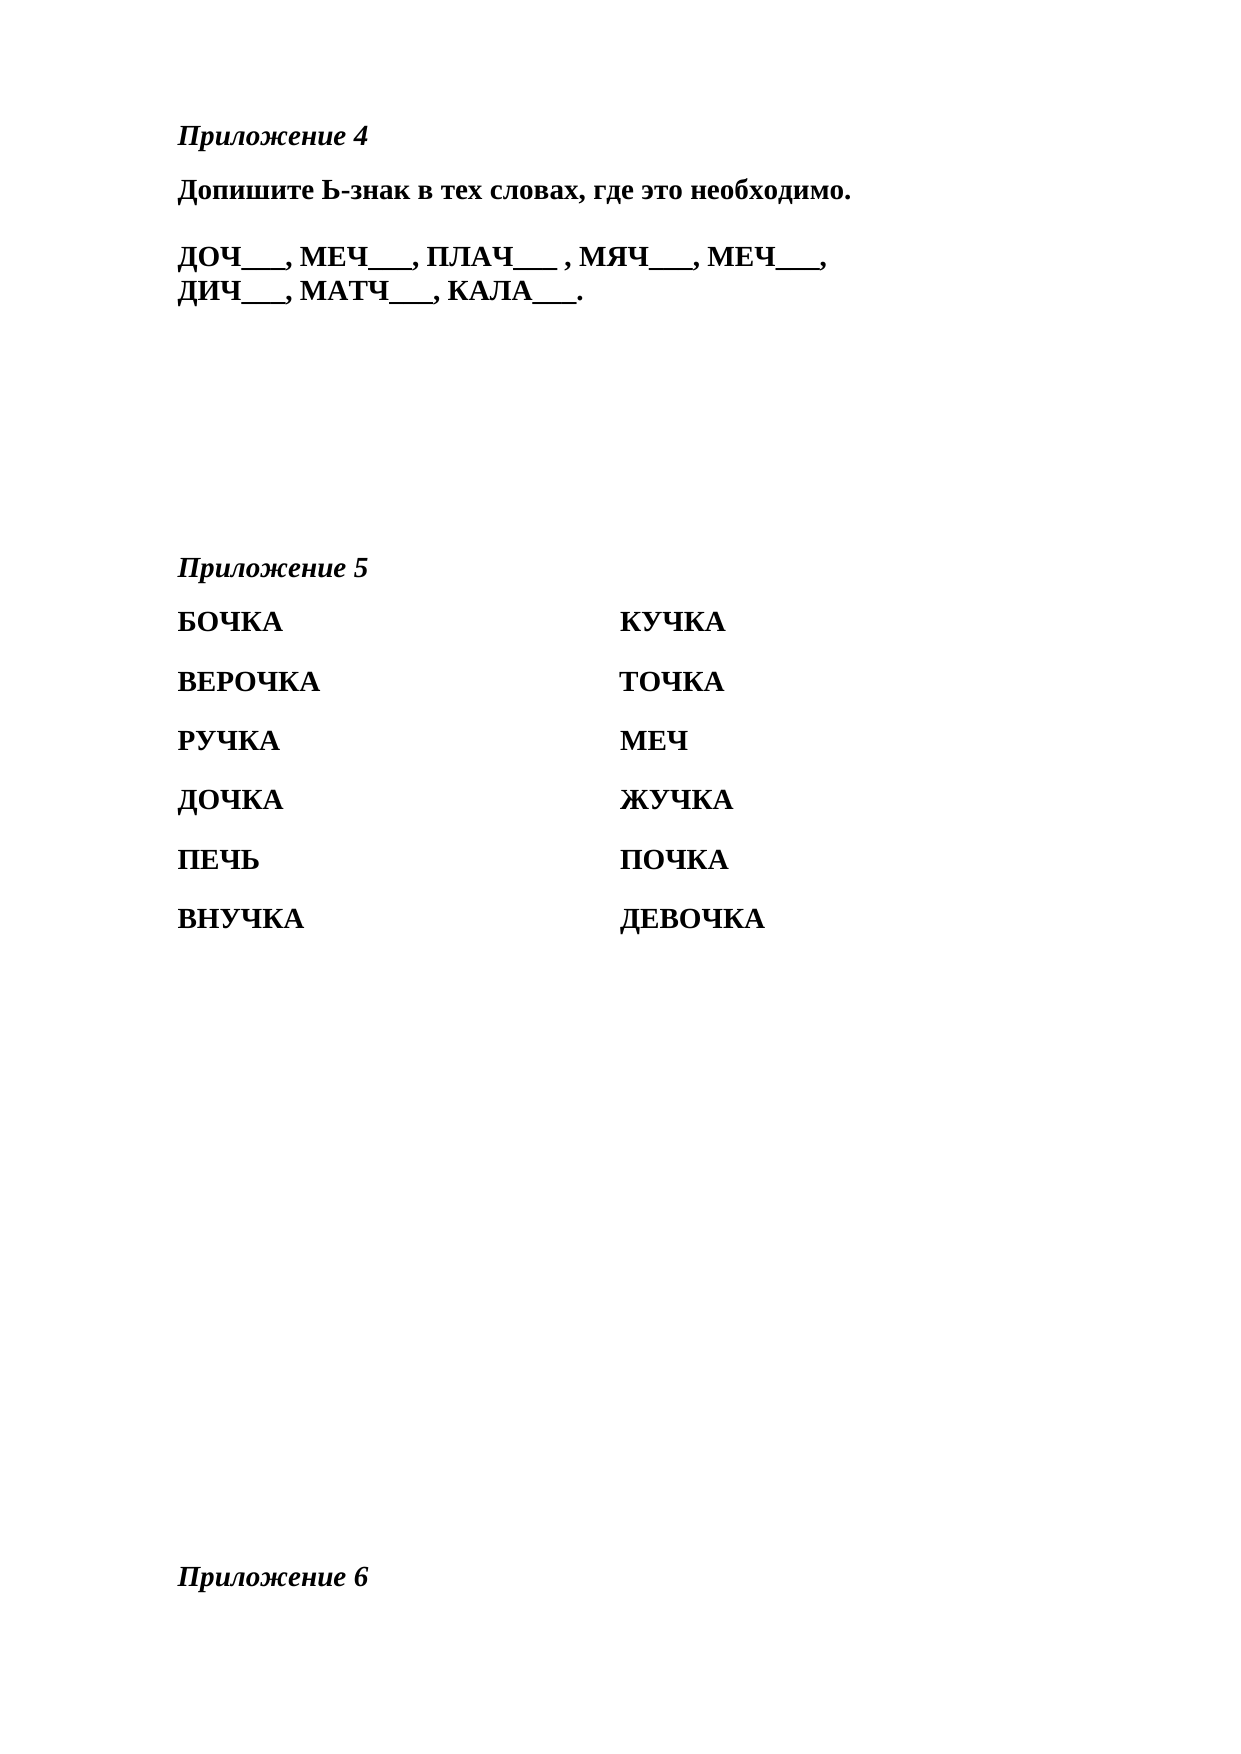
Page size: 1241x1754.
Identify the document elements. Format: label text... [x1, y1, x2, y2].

text Приложение 5 [177, 550, 1152, 583]
text Допишите Ь-знак в тех словах, где это необходимо. [177, 172, 1152, 206]
text БОЧКА КУЧКА [177, 604, 1152, 638]
text Приложение 6 [177, 1559, 1152, 1592]
text Приложение 4 [177, 118, 1152, 152]
text ВНУЧКА ДЕВОЧКА [177, 901, 1152, 935]
text ДОЧКА ЖУЧКА [177, 782, 1152, 816]
text РУЧКА МЕЧ [177, 723, 1152, 757]
text ВЕРОЧКА ТОЧКА [177, 664, 1152, 697]
text ДИЧ___, МАТЧ___, КАЛА___. [177, 273, 1152, 307]
text ДОЧ___, МЕЧ___, ПЛАЧ___ , МЯЧ___, МЕЧ___, [177, 239, 1152, 273]
text ПЕЧЬ ПОЧКА [177, 842, 1152, 875]
